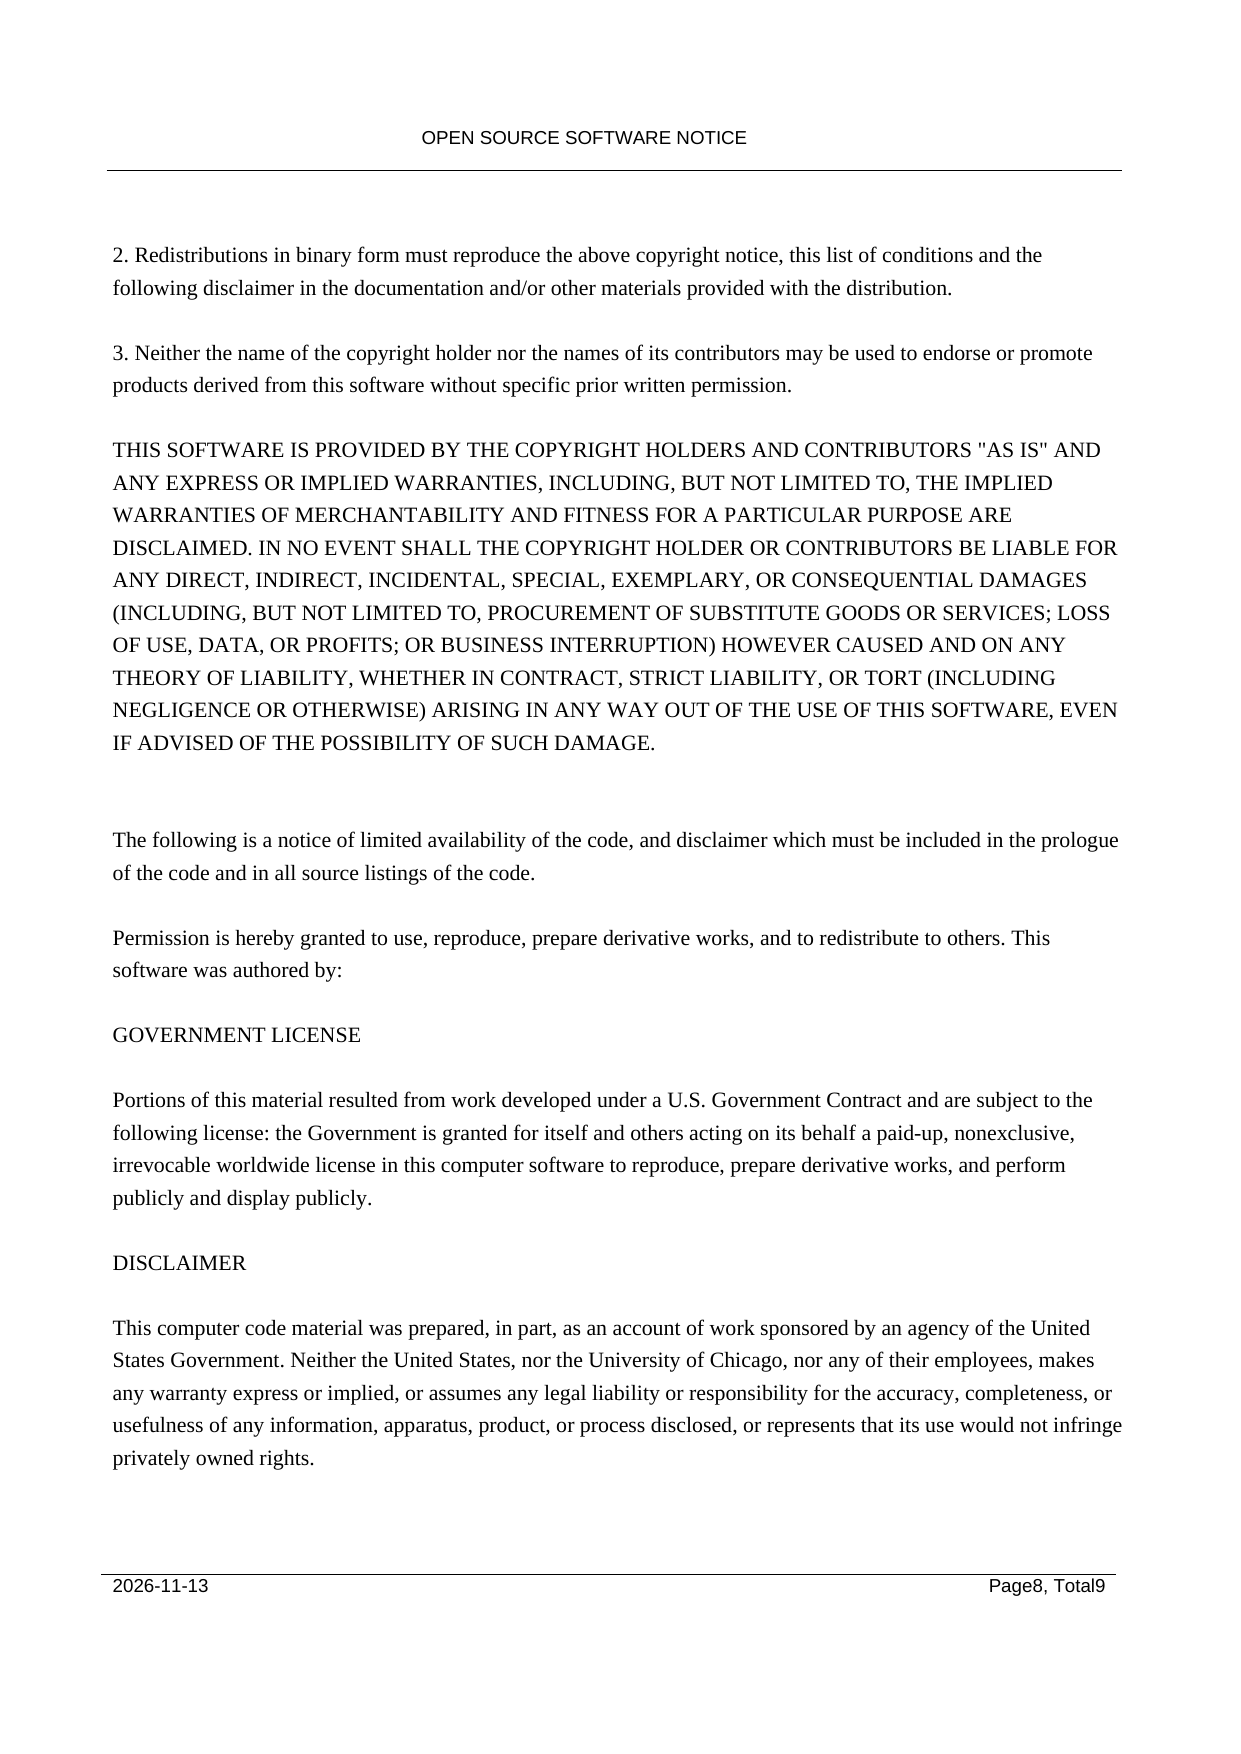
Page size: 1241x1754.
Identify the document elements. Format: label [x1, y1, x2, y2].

text [112, 206, 1128, 1506]
